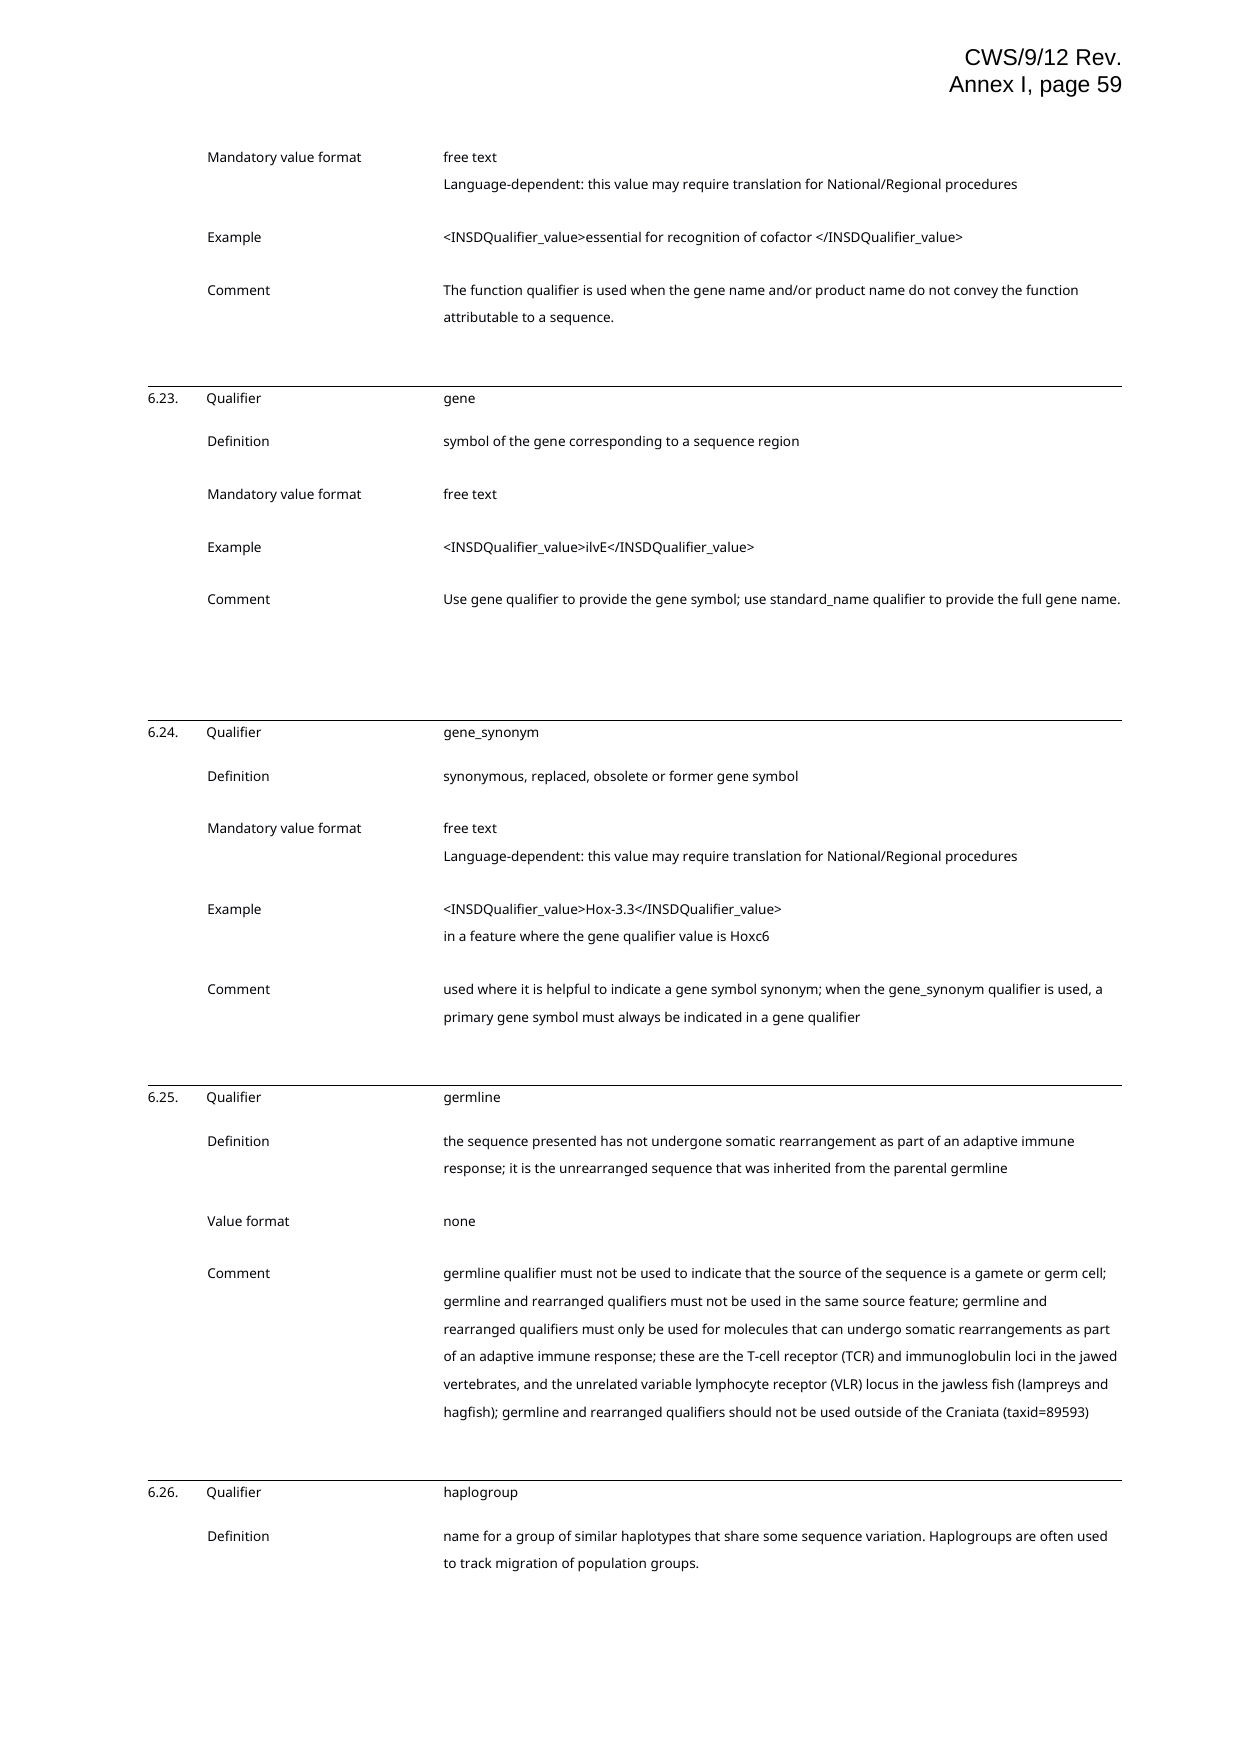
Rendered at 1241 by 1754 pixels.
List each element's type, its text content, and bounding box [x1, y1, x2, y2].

text Qualifier germline [148, 1086, 1122, 1107]
text Qualifier haplogroup [148, 1481, 1122, 1502]
text in a feature where the gene qualifier value is Hoxc6 [443, 927, 1122, 946]
text Mandatory value format free text Language-dependent: this value may require translation for National/Regional procedures [207, 148, 1122, 194]
text Comment Use gene qualifier to provide the gene symbol; use standard_name qualifier to provide the full gene name. [207, 590, 1122, 608]
text Example <INSDQualifier_value>ilvE</INSDQualifier_value> [207, 537, 1122, 556]
text Definition name for a group of similar haplotypes that share some sequence variation. Haplogroups are often used to track migration of population groups. [207, 1527, 1122, 1573]
text Comment germline qualifier must not be used to indicate that the source of the sequence is a gamete or germ cell; germline and rearranged qualifiers must not be used in the same source feature; germline and rearranged qualifiers must only be used for molecules that can undergo somatic rearrangements as part of an adaptive immune response; these are the T-cell receptor (TCR) and immunoglobulin loci in the jawed vertebrates, and the unrelated variable lymphocyte receptor (VLR) locus in the jawless fish (lampreys and hagfish); germline and rearranged qualifiers should not be used outside of the Craniata (taxid=89593) [207, 1264, 1122, 1421]
text Comment used where it is helpful to indicate a gene symbol synonym; when the gene_synonym qualifier is used, a primary gene symbol must always be indicated in a gene qualifier [207, 980, 1122, 1026]
text Mandatory value format free text Language-dependent: this value may require translation for National/Regional procedures [207, 819, 1122, 866]
text Qualifier gene_synonym [148, 721, 1122, 742]
text Definition the sequence presented has not undergone somatic rearrangement as part of an adaptive immune response; it is the unrearranged sequence that was inherited from the parental germline [207, 1132, 1122, 1178]
text Comment The function qualifier is used when the gene name and/or product name do not convey the function attributable to a sequence. [207, 281, 1122, 327]
text Definition symbol of the gene corresponding to a sequence region [207, 432, 1122, 451]
text Qualifier gene [148, 387, 1122, 407]
text Definition synonymous, replaced, obsolete or former gene symbol [207, 767, 1122, 785]
text Mandatory value format free text [207, 485, 1122, 503]
text Example <INSDQualifier_value>Hox-3.3</INSDQualifier_value> [207, 900, 1122, 918]
text Example <INSDQualifier_value>essential for recognition of cofactor </INSDQualifier_value> [207, 228, 1122, 246]
text Value format none [207, 1212, 1122, 1230]
